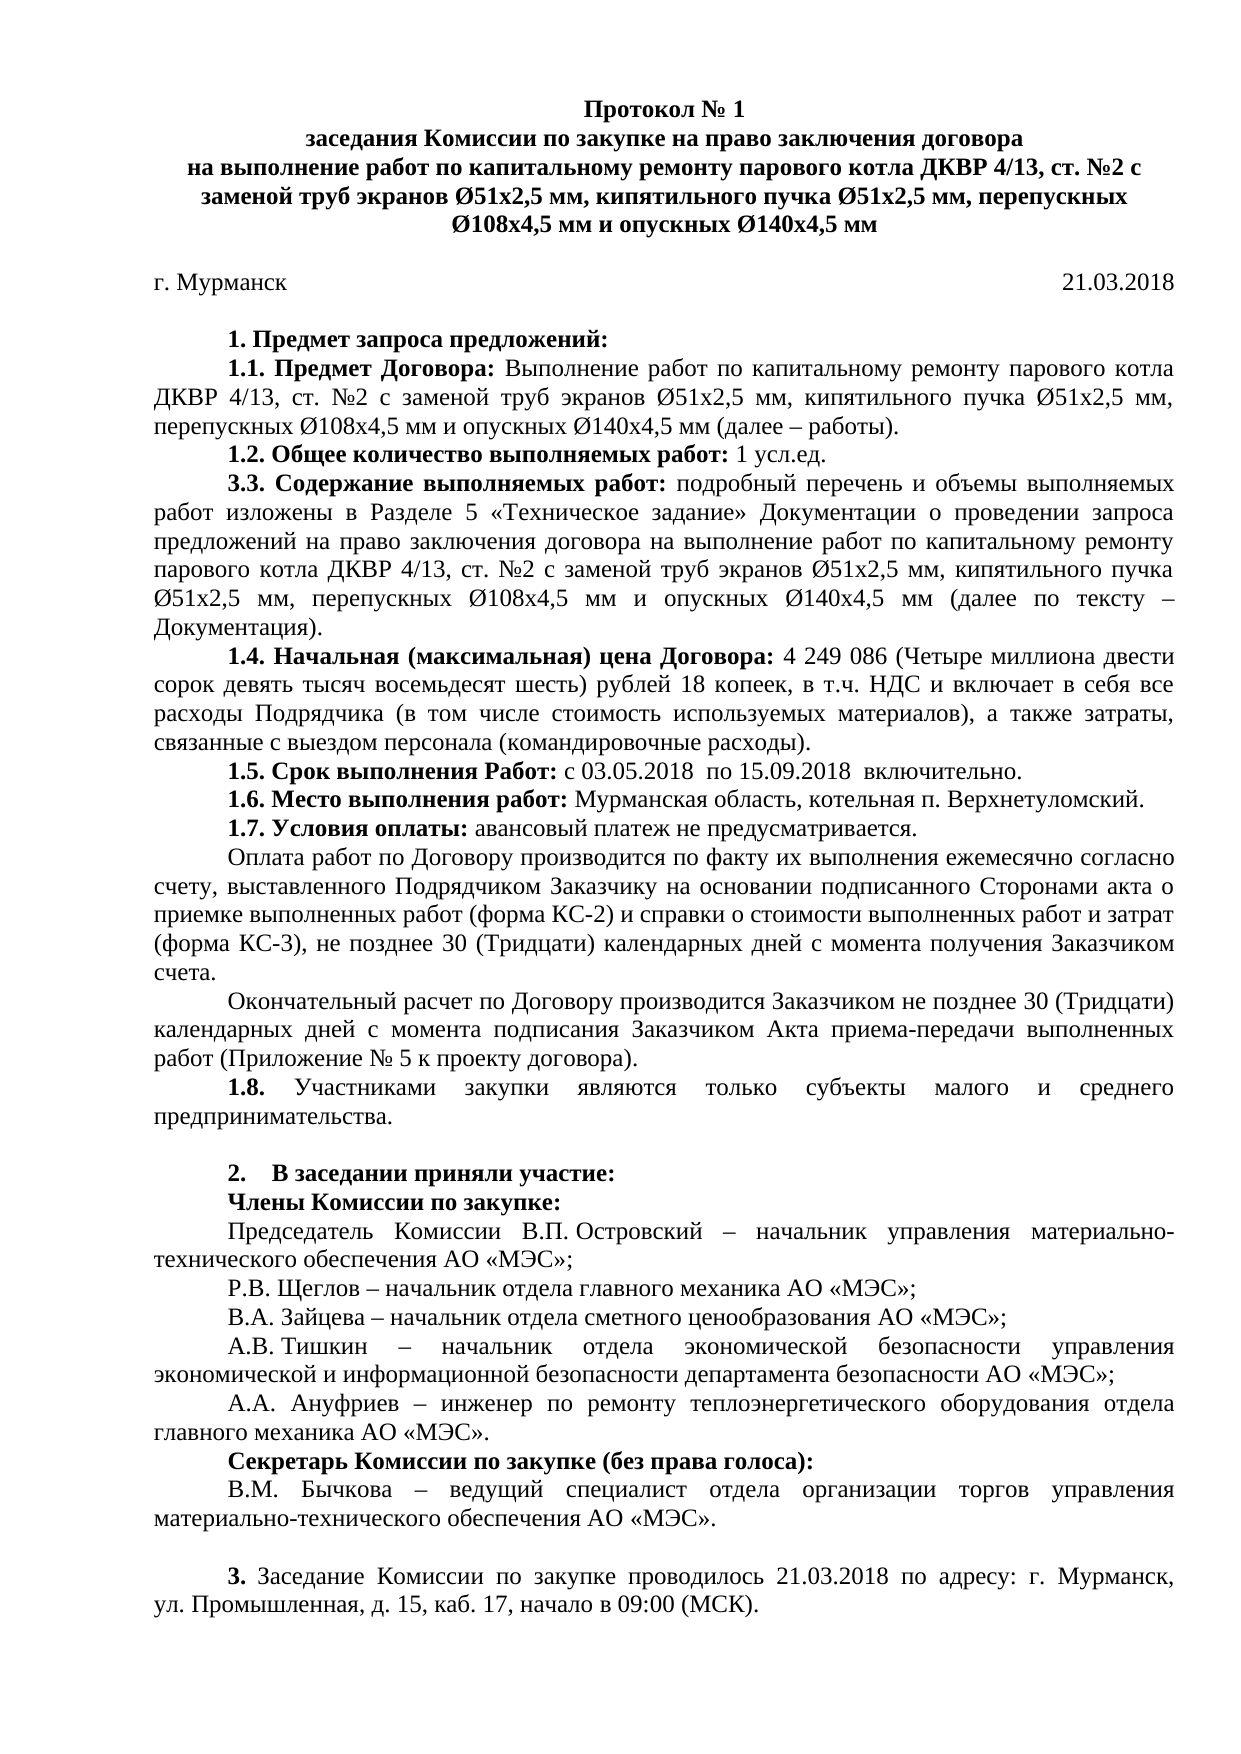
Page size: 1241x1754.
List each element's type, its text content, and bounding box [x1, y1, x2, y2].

text Протокол № 1 [153, 94, 1175, 123]
text 1.2. Общее количество выполняемых работ: 1 усл.ед. [153, 439, 1175, 468]
text 1.4. Начальная (максимальная) цена Договора: 4 249 086 (Четыре миллиона двести сорок девять тысяч восемьдесят шесть) рублей 18 копеек, в т.ч. НДС и включает в себя все расходы Подрядчика (в том числе стоимость используемых материалов), а также затраты, связанные с выездом персонала (командировочные расходы). [153, 641, 1175, 756]
list В заседании приняли участие: [153, 1158, 1175, 1187]
text на выполнение работ по капитальному ремонту парового котла ДКВР 4/13, ст. №2 с заменой труб экранов Ø51х2,5 мм, кипятильного пучка Ø51х2,5 мм, перепускных Ø108х4,5 мм и опускных Ø140х4,5 мм [153, 152, 1175, 238]
text Секретарь Комиссии по закупке (без права голоса): [153, 1446, 1175, 1474]
list Заседание Комиссии по закупке проводилось 21.03.2018 по адресу: г. Мурманск, ул. Промышленная, д. 15, каб. 17, начало в 09:00 (МСК). [153, 1561, 1175, 1618]
text Члены Комиссии по закупке: [153, 1187, 1175, 1216]
text Р.В. Щеглов – начальник отдела главного механика АО «МЭС»; [153, 1273, 1175, 1302]
text В.А. Зайцева – начальник отдела сметного ценообразования АО «МЭС»; [153, 1302, 1175, 1331]
text В.М. Бычкова – ведущий специалист отдела организации торгов управления материально-технического обеспечения АО «МЭС». [153, 1474, 1175, 1532]
text Окончательный расчет по Договору производится Заказчиком не позднее 30 (Тридцати) календарных дней с момента подписания Заказчиком Акта приема-передачи выполненных работ (Приложение № 5 к проекту договора). [153, 986, 1175, 1072]
subtitle 1. Предмет запроса предложений: [153, 324, 1175, 353]
text 1.1. Предмет Договора: Выполнение работ по капитальному ремонту парового котла ДКВР 4/13, ст. №2 с заменой труб экранов Ø51х2,5 мм, кипятильного пучка Ø51х2,5 мм, перепускных Ø108х4,5 мм и опускных Ø140х4,5 мм (далее – работы). [153, 353, 1175, 439]
text 1.7. Условия оплаты: авансовый платеж не предусматривается. [153, 813, 1175, 842]
text А.В. Тишкин – начальник отдела экономической безопасности управления экономической и информационной безопасности департамента безопасности АО «МЭС»; [153, 1331, 1175, 1388]
text Председатель Комиссии В.П. Островский – начальник управления материально-технического обеспечения АО «МЭС»; [153, 1216, 1175, 1273]
text 1.5. Срок выполнения Работ: с 03.05.2018 по 15.09.2018 включительно. [153, 756, 1175, 784]
text заседания Комиссии по закупке на право заключения договора [153, 123, 1175, 152]
text Оплата работ по Договору производится по факту их выполнения ежемесячно согласно счету, выставленного Подрядчиком Заказчику на основании подписанного Сторонами акта о приемке выполненных работ (форма КС-2) и справки о стоимости выполненных работ и затрат (форма КС-3), не позднее 30 (Тридцати) календарных дней с момента получения Заказчиком счета. [153, 842, 1175, 986]
text А.А. Ануфриев – инженер по ремонту теплоэнергетического оборудования отдела главного механика АО «МЭС». [153, 1388, 1175, 1446]
text г. Мурманск 21.03.2018 [153, 267, 1175, 296]
text 1.6. Место выполнения работ: Мурманская область, котельная п. Верхнетуломский. [153, 784, 1175, 813]
text 1.8. Участниками закупки являются только субъекты малого и среднего предпринимательства. [153, 1072, 1175, 1129]
text 3.3. Содержание выполняемых работ: подробный перечень и объемы выполняемых работ изложены в Разделе 5 «Техническое задание» Документации о проведении запроса предложений на право заключения договора на выполнение работ по капитальному ремонту парового котла ДКВР 4/13, ст. №2 с заменой труб экранов Ø51х2,5 мм, кипятильного пучка Ø51х2,5 мм, перепускных Ø108х4,5 мм и опускных Ø140х4,5 мм (далее по тексту – Документация). [153, 468, 1175, 641]
